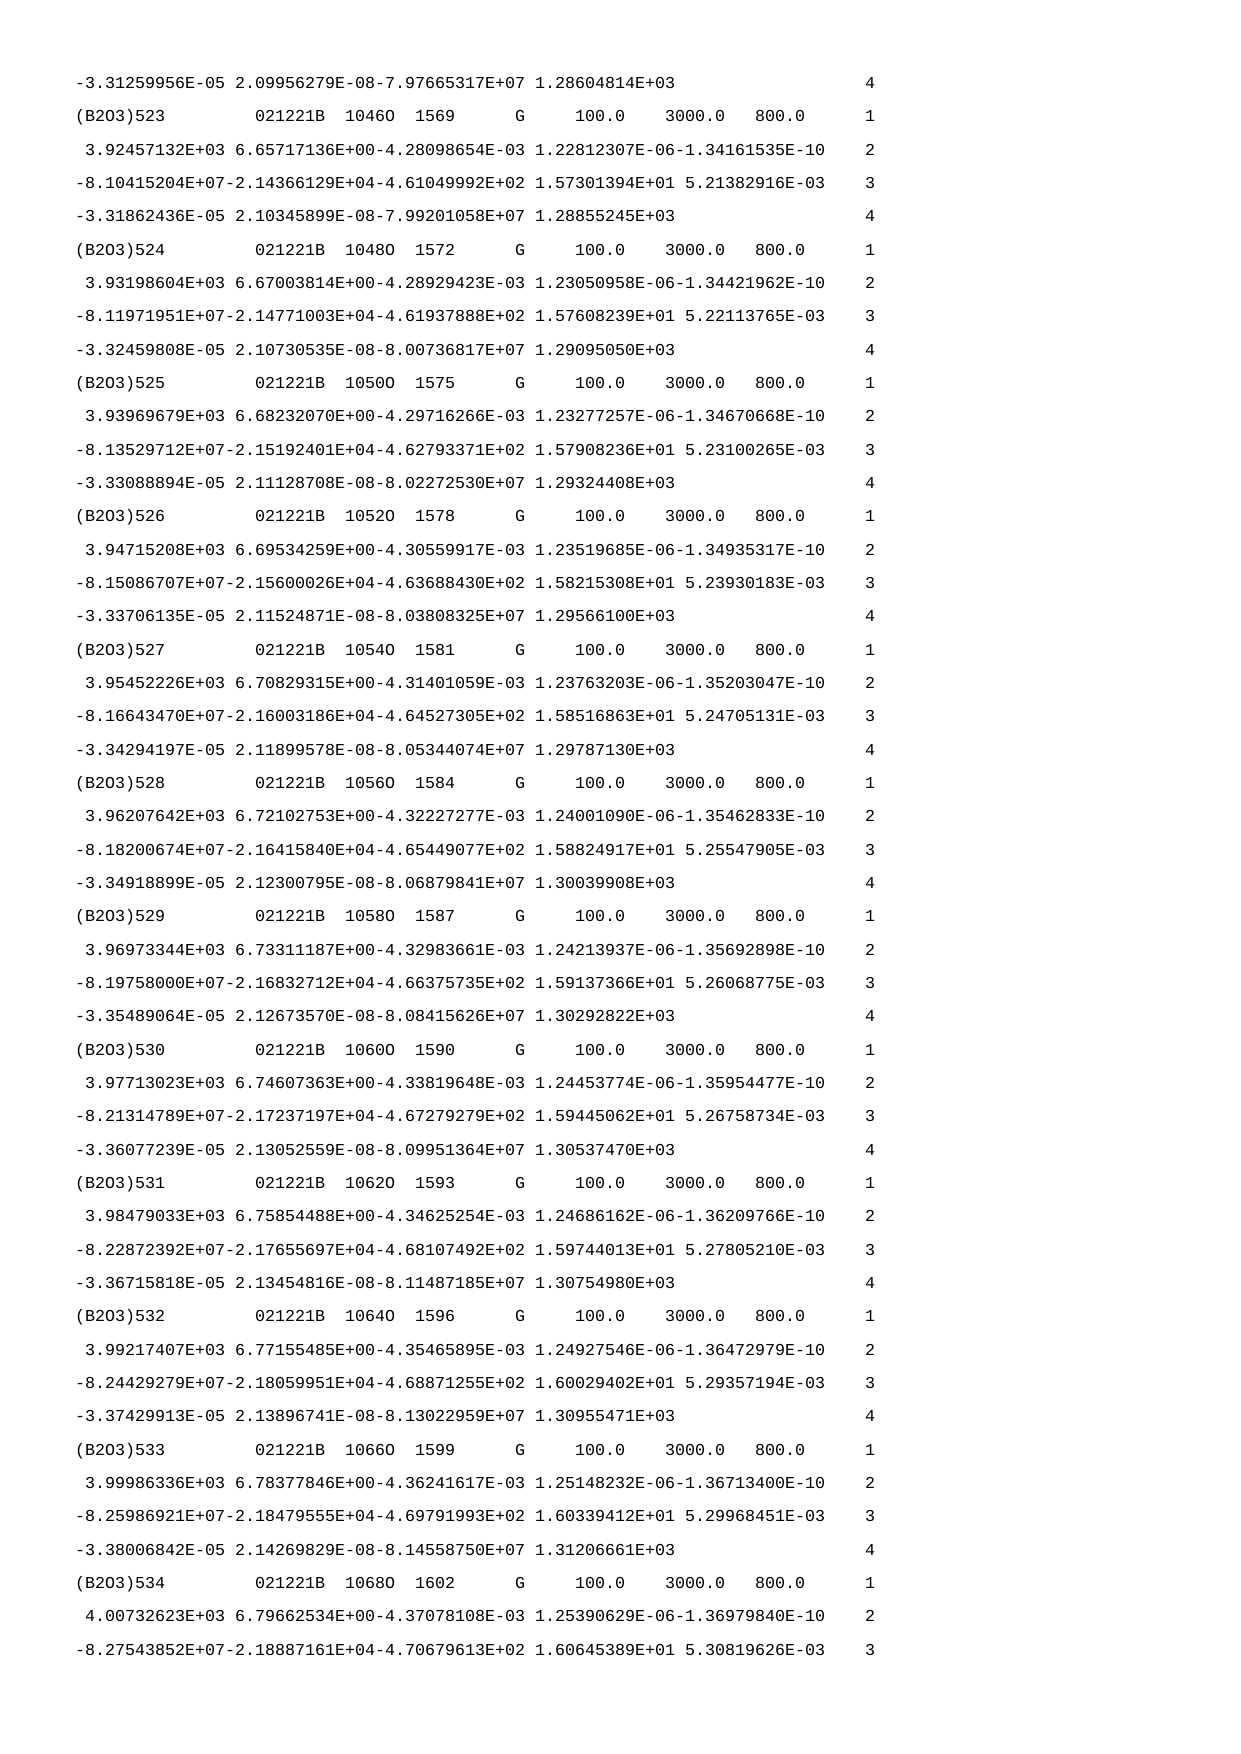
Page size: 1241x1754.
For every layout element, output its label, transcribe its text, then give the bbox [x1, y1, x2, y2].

text -3.38006842E-05 2.14269829E-08-8.14558750E+07 1.31206661E+03 4 [75, 1542, 1165, 1558]
text -8.24429279E+07-2.18059951E+04-4.68871255E+02 1.60029402E+01 5.29357194E-03 3 [75, 1375, 1165, 1392]
text (B2O3)525 021221B 1050O 1575 G 100.0 3000.0 800.0 1 [75, 375, 1165, 392]
text -8.25986921E+07-2.18479555E+04-4.69791993E+02 1.60339412E+01 5.29968451E-03 3 [75, 1508, 1165, 1525]
text (B2O3)530 021221B 1060O 1590 G 100.0 3000.0 800.0 1 [75, 1042, 1165, 1058]
text -8.11971951E+07-2.14771003E+04-4.61937888E+02 1.57608239E+01 5.22113765E-03 3 [75, 308, 1165, 325]
text (B2O3)529 021221B 1058O 1587 G 100.0 3000.0 800.0 1 [75, 908, 1165, 925]
text -8.21314789E+07-2.17237197E+04-4.67279279E+02 1.59445062E+01 5.26758734E-03 3 [75, 1108, 1165, 1125]
text -8.15086707E+07-2.15600026E+04-4.63688430E+02 1.58215308E+01 5.23930183E-03 3 [75, 575, 1165, 592]
text 3.94715208E+03 6.69534259E+00-4.30559917E-03 1.23519685E-06-1.34935317E-10 2 [75, 542, 1165, 558]
text -8.18200674E+07-2.16415840E+04-4.65449077E+02 1.58824917E+01 5.25547905E-03 3 [75, 842, 1165, 858]
text 3.96973344E+03 6.73311187E+00-4.32983661E-03 1.24213937E-06-1.35692898E-10 2 [75, 942, 1165, 958]
text -3.31259956E-05 2.09956279E-08-7.97665317E+07 1.28604814E+03 4 [75, 75, 1165, 92]
text (B2O3)534 021221B 1068O 1602 G 100.0 3000.0 800.0 1 [75, 1575, 1165, 1592]
text 3.99986336E+03 6.78377846E+00-4.36241617E-03 1.25148232E-06-1.36713400E-10 2 [75, 1475, 1165, 1492]
text (B2O3)531 021221B 1062O 1593 G 100.0 3000.0 800.0 1 [75, 1175, 1165, 1192]
text (B2O3)524 021221B 1048O 1572 G 100.0 3000.0 800.0 1 [75, 242, 1165, 258]
text -3.34294197E-05 2.11899578E-08-8.05344074E+07 1.29787130E+03 4 [75, 742, 1165, 758]
text -3.33088894E-05 2.11128708E-08-8.02272530E+07 1.29324408E+03 4 [75, 475, 1165, 492]
text -8.22872392E+07-2.17655697E+04-4.68107492E+02 1.59744013E+01 5.27805210E-03 3 [75, 1242, 1165, 1258]
text -3.31862436E-05 2.10345899E-08-7.99201058E+07 1.28855245E+03 4 [75, 208, 1165, 225]
text -8.27543852E+07-2.18887161E+04-4.70679613E+02 1.60645389E+01 5.30819626E-03 3 [75, 1642, 1165, 1658]
text 3.98479033E+03 6.75854488E+00-4.34625254E-03 1.24686162E-06-1.36209766E-10 2 [75, 1208, 1165, 1225]
text -3.35489064E-05 2.12673570E-08-8.08415626E+07 1.30292822E+03 4 [75, 1008, 1165, 1025]
text 3.95452226E+03 6.70829315E+00-4.31401059E-03 1.23763203E-06-1.35203047E-10 2 [75, 675, 1165, 692]
text -3.33706135E-05 2.11524871E-08-8.03808325E+07 1.29566100E+03 4 [75, 608, 1165, 625]
text (B2O3)526 021221B 1052O 1578 G 100.0 3000.0 800.0 1 [75, 508, 1165, 525]
text 3.92457132E+03 6.65717136E+00-4.28098654E-03 1.22812307E-06-1.34161535E-10 2 [75, 142, 1165, 158]
text 3.99217407E+03 6.77155485E+00-4.35465895E-03 1.24927546E-06-1.36472979E-10 2 [75, 1342, 1165, 1358]
text (B2O3)528 021221B 1056O 1584 G 100.0 3000.0 800.0 1 [75, 775, 1165, 792]
text (B2O3)532 021221B 1064O 1596 G 100.0 3000.0 800.0 1 [75, 1308, 1165, 1325]
text 3.97713023E+03 6.74607363E+00-4.33819648E-03 1.24453774E-06-1.35954477E-10 2 [75, 1075, 1165, 1092]
text -3.37429913E-05 2.13896741E-08-8.13022959E+07 1.30955471E+03 4 [75, 1408, 1165, 1425]
text (B2O3)533 021221B 1066O 1599 G 100.0 3000.0 800.0 1 [75, 1442, 1165, 1458]
text -8.10415204E+07-2.14366129E+04-4.61049992E+02 1.57301394E+01 5.21382916E-03 3 [75, 175, 1165, 192]
text 3.93198604E+03 6.67003814E+00-4.28929423E-03 1.23050958E-06-1.34421962E-10 2 [75, 275, 1165, 292]
text (B2O3)523 021221B 1046O 1569 G 100.0 3000.0 800.0 1 [75, 108, 1165, 125]
text 3.93969679E+03 6.68232070E+00-4.29716266E-03 1.23277257E-06-1.34670668E-10 2 [75, 408, 1165, 425]
text 4.00732623E+03 6.79662534E+00-4.37078108E-03 1.25390629E-06-1.36979840E-10 2 [75, 1608, 1165, 1625]
text -8.19758000E+07-2.16832712E+04-4.66375735E+02 1.59137366E+01 5.26068775E-03 3 [75, 975, 1165, 992]
text -8.13529712E+07-2.15192401E+04-4.62793371E+02 1.57908236E+01 5.23100265E-03 3 [75, 442, 1165, 458]
text 3.96207642E+03 6.72102753E+00-4.32227277E-03 1.24001090E-06-1.35462833E-10 2 [75, 808, 1165, 825]
text -3.36715818E-05 2.13454816E-08-8.11487185E+07 1.30754980E+03 4 [75, 1275, 1165, 1292]
text -3.36077239E-05 2.13052559E-08-8.09951364E+07 1.30537470E+03 4 [75, 1142, 1165, 1158]
text -3.32459808E-05 2.10730535E-08-8.00736817E+07 1.29095050E+03 4 [75, 342, 1165, 358]
text -3.34918899E-05 2.12300795E-08-8.06879841E+07 1.30039908E+03 4 [75, 875, 1165, 892]
text (B2O3)527 021221B 1054O 1581 G 100.0 3000.0 800.0 1 [75, 642, 1165, 658]
text -8.16643470E+07-2.16003186E+04-4.64527305E+02 1.58516863E+01 5.24705131E-03 3 [75, 708, 1165, 725]
